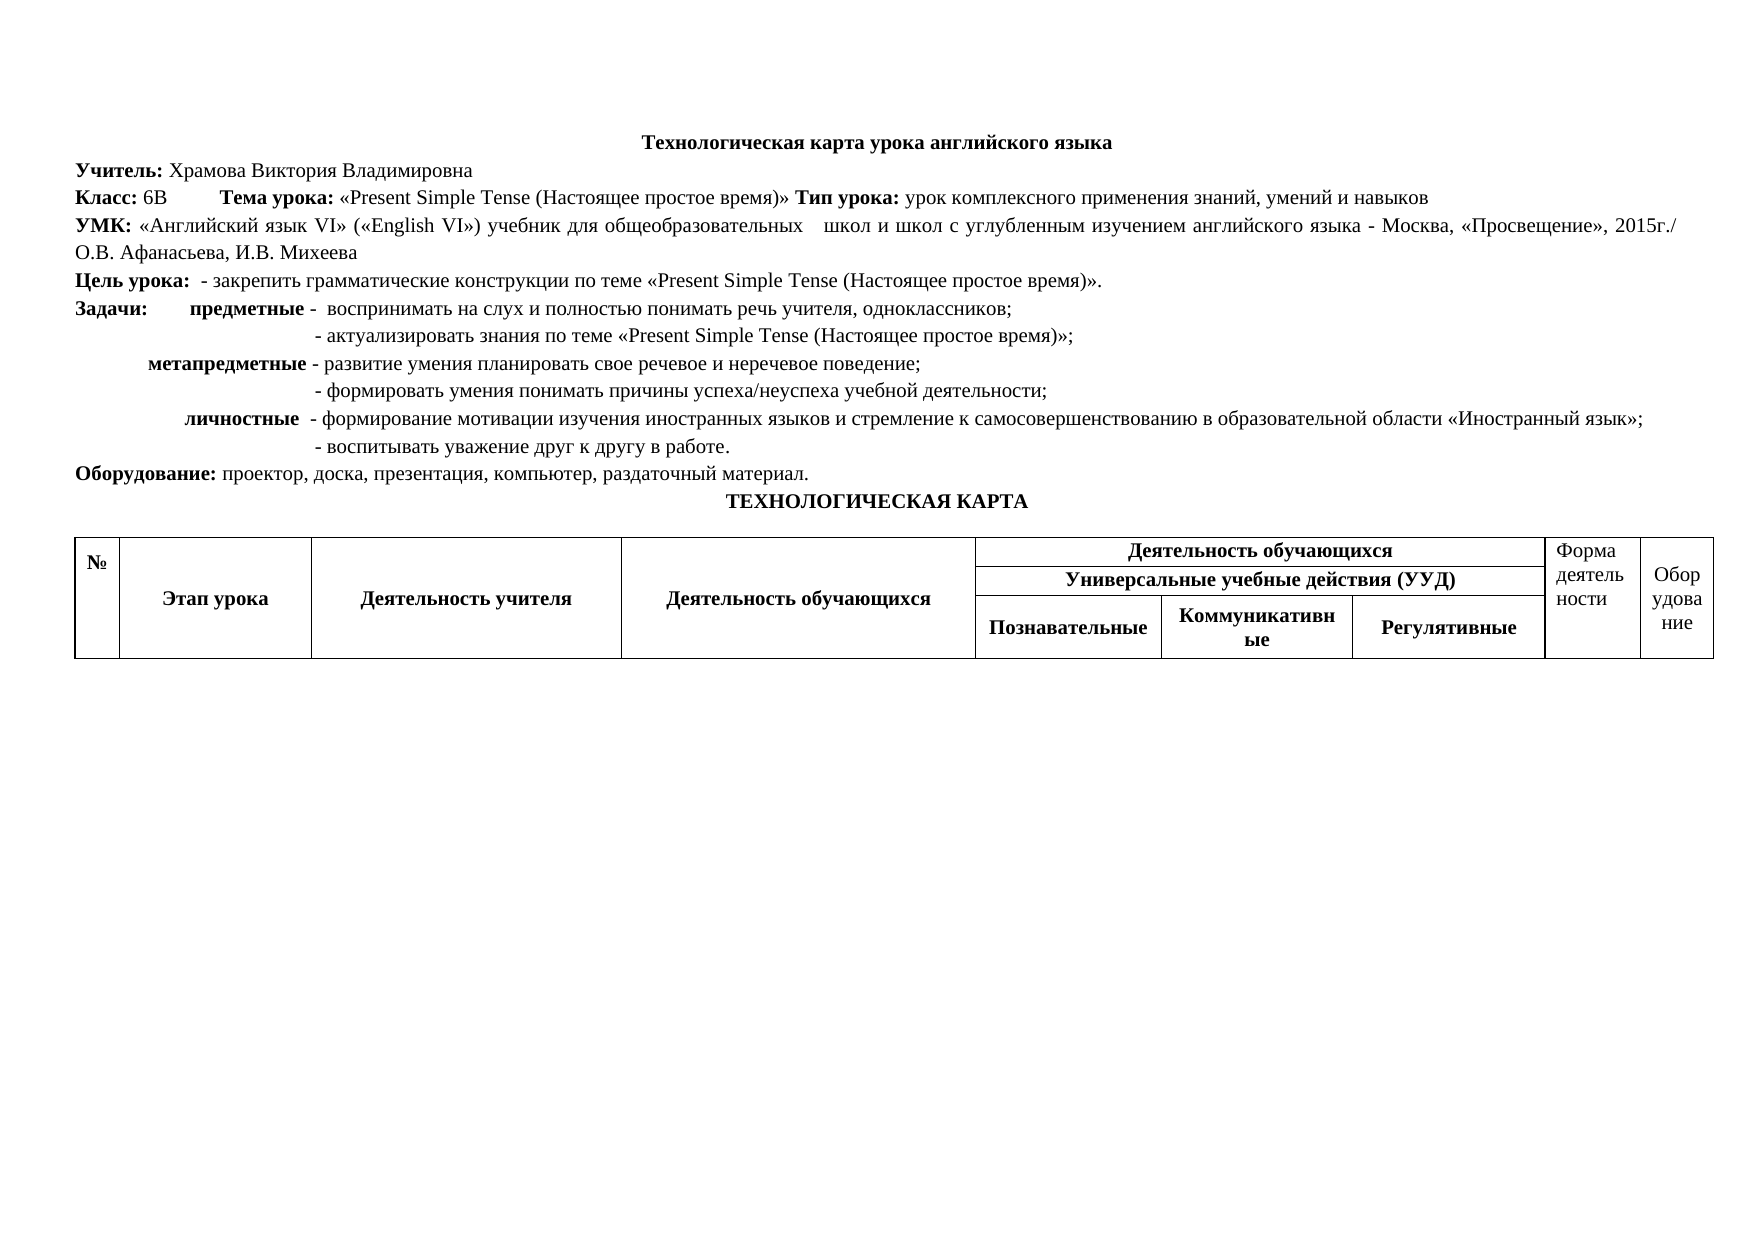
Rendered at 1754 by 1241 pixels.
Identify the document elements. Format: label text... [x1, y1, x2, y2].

table_header № [76, 538, 119, 658]
text Класс: 6В Тема урока: «Present Simple Tense (Настоящее простое время)» Тип урока: урок комплексного применения знаний, умений и навыков [75, 185, 1679, 209]
text Учитель: Храмова Виктория Владимировна [75, 157, 1679, 182]
table_cell Регулятивные [1353, 596, 1544, 658]
table_header Деятельность обучающихся [976, 538, 1544, 566]
text - актуализировать знания по теме «Present Simple Tense (Настоящее простое время)»; [75, 323, 1679, 347]
text личностные - формирование мотивации изучения иностранных языков и стремление к самосовершенствованию в образовательной области «Иностранный язык»; [75, 406, 1679, 430]
table_header Оборудование [1641, 538, 1713, 658]
text - формировать умения понимать причины успеха/неуспеха учебной деятельности; [75, 378, 1679, 402]
table_cell Коммуникативные [1162, 596, 1352, 658]
table_cell Познавательные [976, 596, 1161, 658]
table_header Деятельность учителя [312, 538, 621, 658]
text Технологическая карта урока английского языка [75, 130, 1679, 154]
text Задачи: предметные - воспринимать на слух и полностью понимать речь учителя, одноклассников; [75, 296, 1679, 319]
text - воспитывать уважение друг к другу в работе. [75, 433, 1679, 458]
table_header Форма деятельности [1546, 538, 1640, 658]
table_header Деятельность обучающихся [622, 538, 975, 658]
text УМК: «Английский язык VI» («English VI») учебник для общеобразовательных школ и школ с углубленным изучением английского языка - Москва, «Просвещение», 2015г./ О.В. Афанасьева, И.В. Михеева [75, 213, 1679, 264]
table_header Этап урока [120, 538, 311, 658]
text Цель урока: - закрепить грамматические конструкции по теме «Present Simple Tense (Настоящее простое время)». [75, 268, 1679, 292]
table_cell Универсальные учебные действия (УУД) [976, 567, 1544, 595]
text метапредметные - развитие умения планировать свое речевое и неречевое поведение; [75, 351, 1679, 375]
text ТЕХНОЛОГИЧЕСКАЯ КАРТА [75, 489, 1679, 513]
text Оборудование: проектор, доска, презентация, компьютер, раздаточный материал. [75, 461, 1679, 485]
